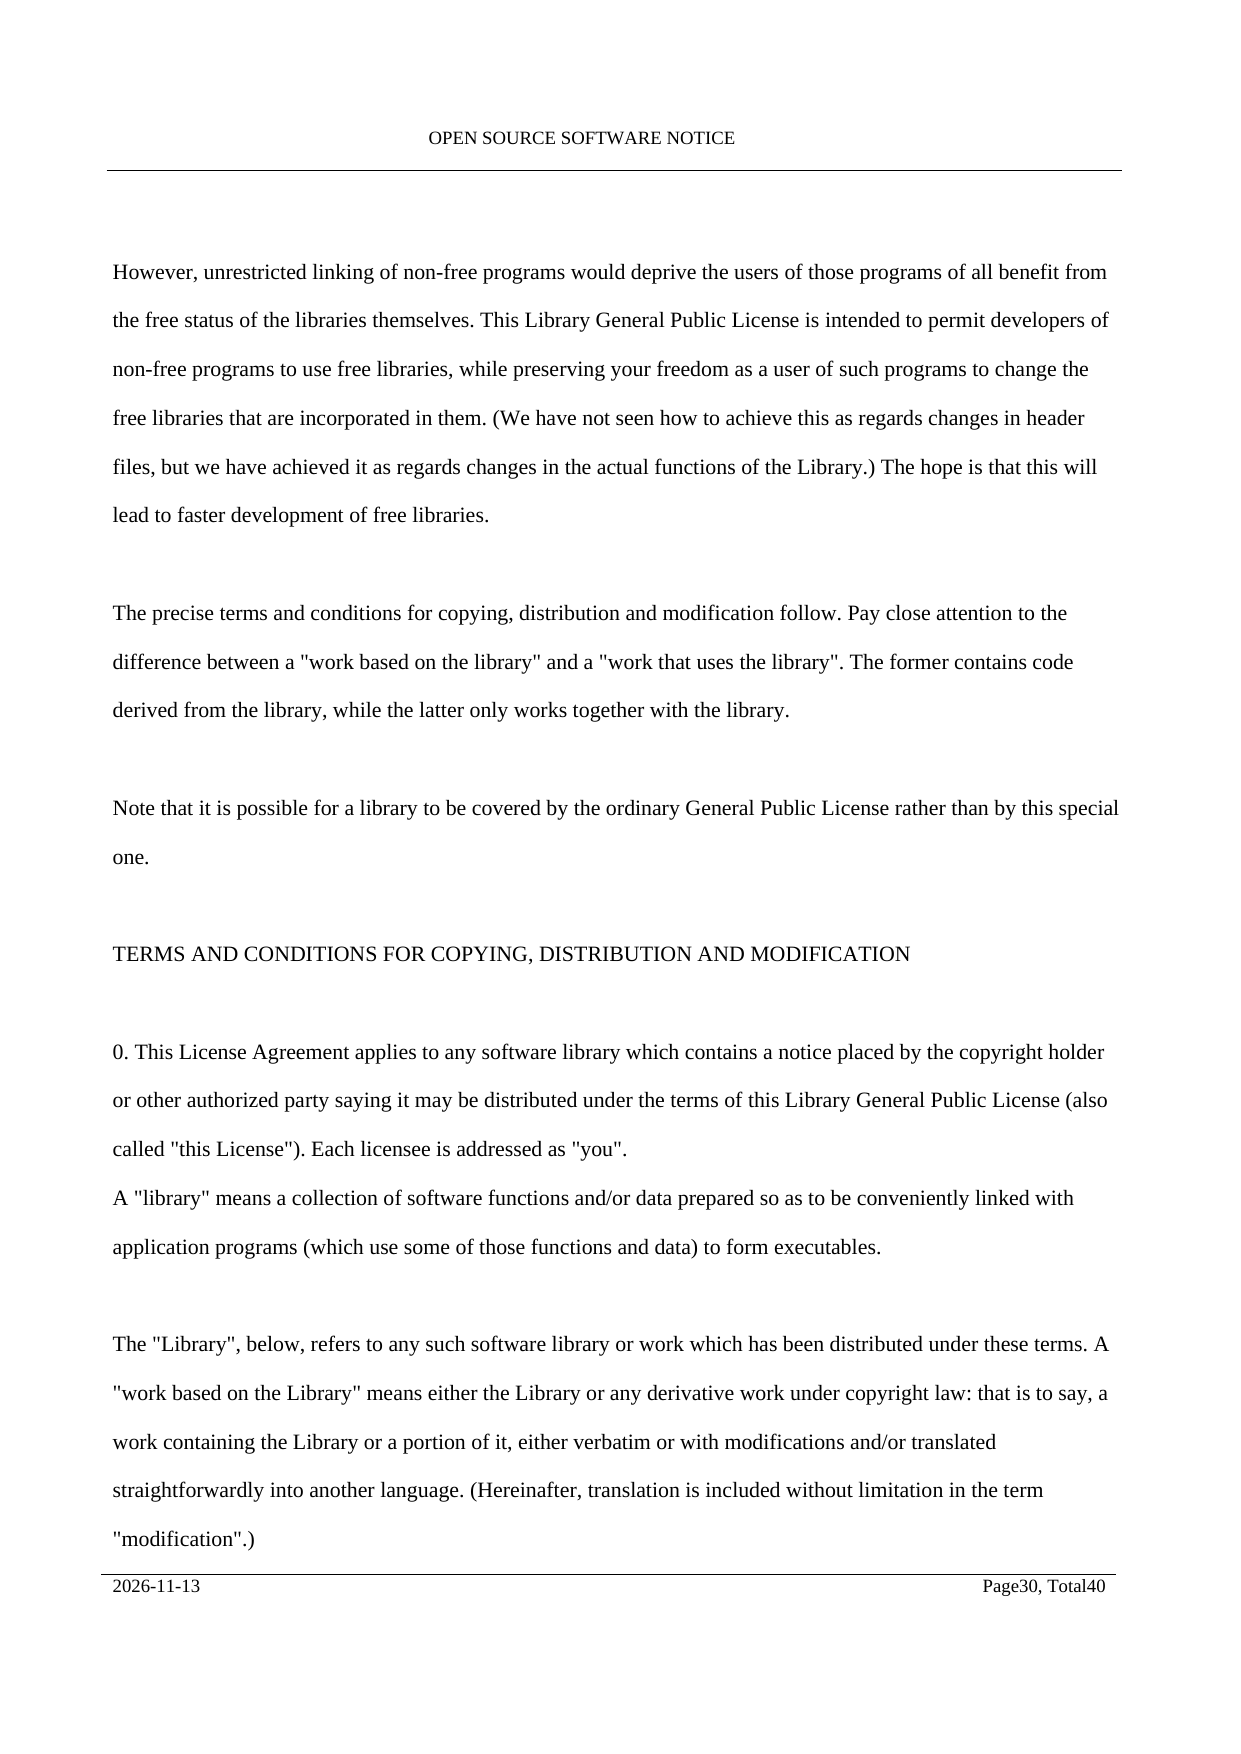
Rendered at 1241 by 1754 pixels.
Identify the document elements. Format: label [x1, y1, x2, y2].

text [112, 206, 1128, 1555]
